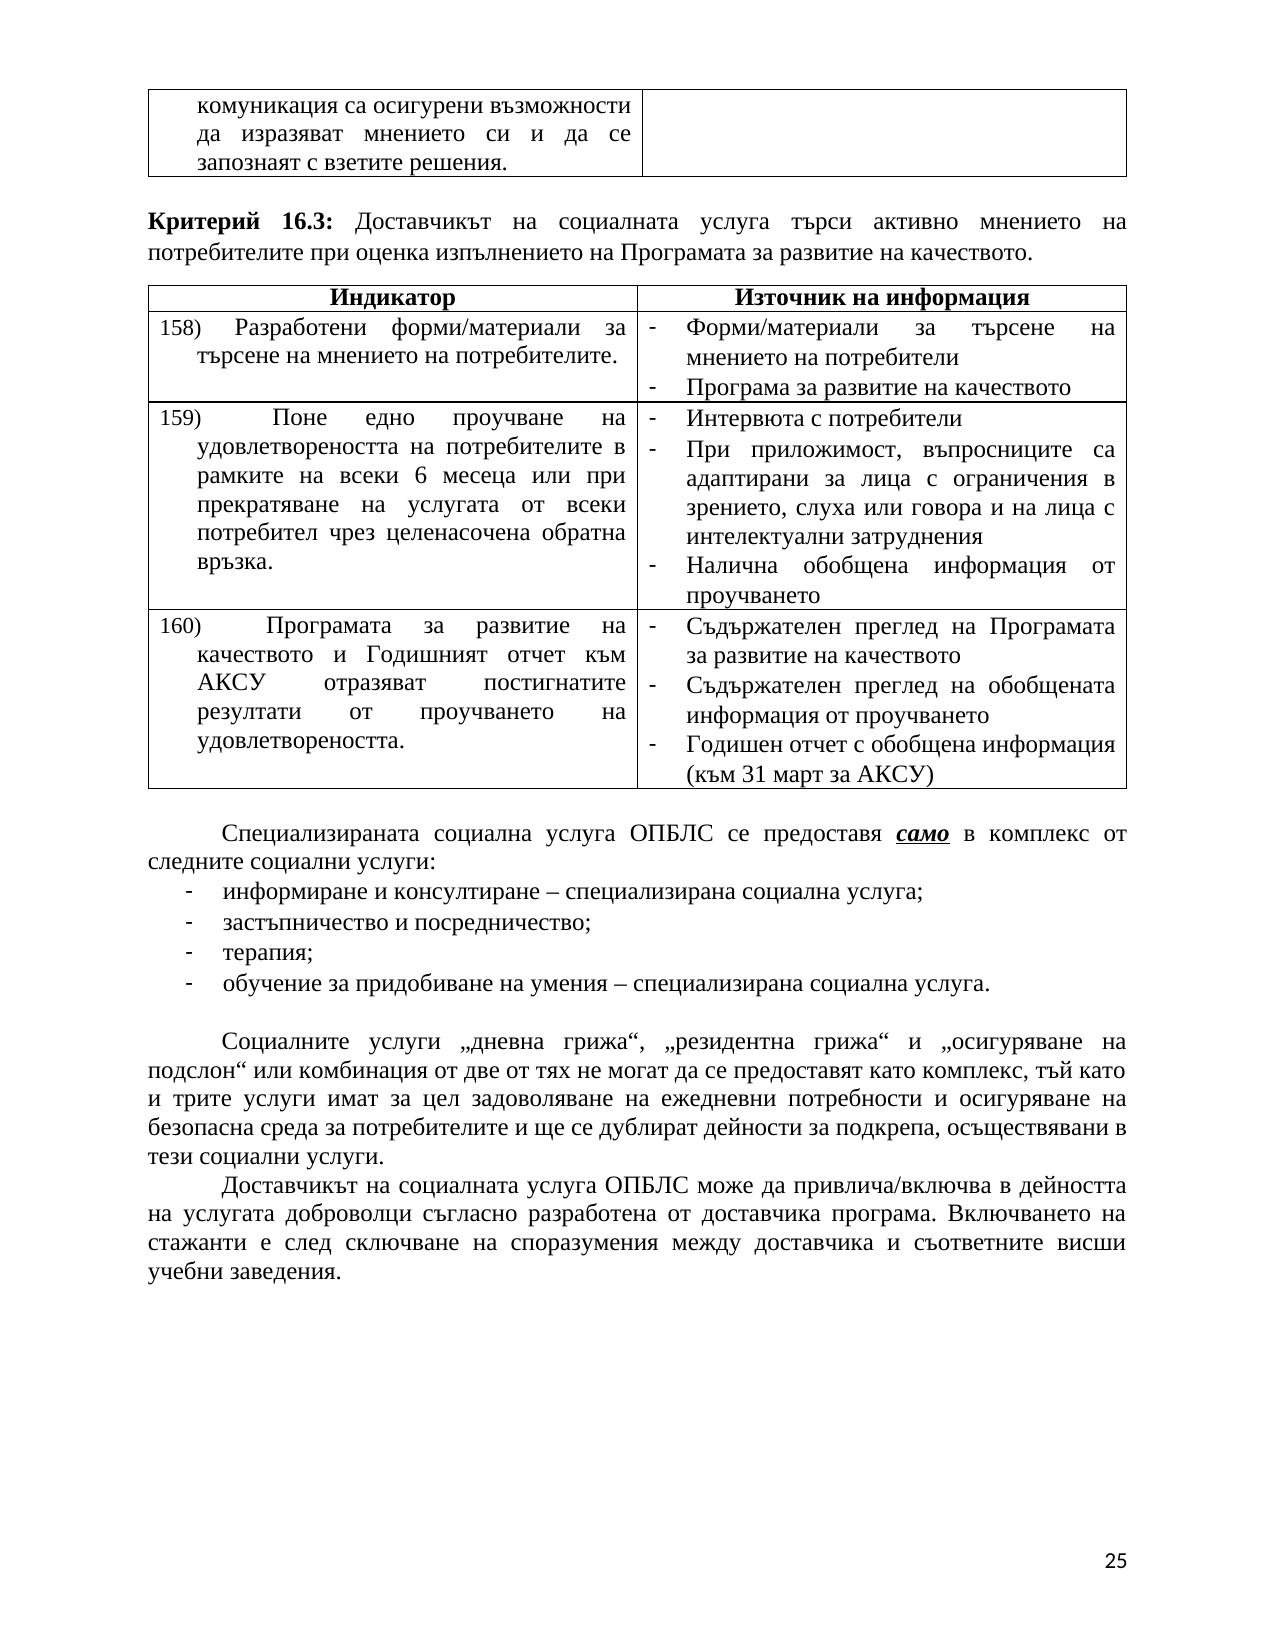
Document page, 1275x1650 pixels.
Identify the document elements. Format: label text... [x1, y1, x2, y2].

table_cell Интервюта с потребители При приложимост, въпросниците са адаптирани за лица с ограничения в зрението, слуха или говора и на лица с интелектуални затруднения Налична обобщена информация от проучването [638, 403, 1126, 609]
table_cell Поне едно проучване на удовлетвореността на потребителите в рамките на всеки 6 месеца или при прекратяване на услугата от всеки потребител чрез целенасочена обратна връзка. [149, 403, 637, 609]
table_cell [149, 90, 642, 176]
table_header Индикатор [149, 286, 637, 311]
list застъпничество и посредничество; [185, 906, 1127, 936]
text Критерий 16.3: Доставчикът на социалната услуга търси активно мнението на потребителите при оценка изпълнението на Програмата за развитие на качеството. [148, 206, 1127, 266]
table_cell Форми/материали за търсене на мнението на потребители Програма за развитие на качеството [638, 312, 1126, 401]
text Специализираната социална услуга ОПБЛС се предоставя само в комплекс от следните социални услуги: [148, 818, 1127, 875]
list информиране и консултиране – специализирана социална услуга; [185, 875, 1127, 906]
text Доставчикът на социалната услуга ОПБЛС може да привлича/включва в дейността на услугата доброволци съгласно разработена от доставчика програма. Включването на стажанти е след сключване на споразумения между доставчика и съответните висши учебни заведения. [148, 1170, 1127, 1285]
table_header Източник на информация [638, 286, 1126, 311]
list терапия; [185, 936, 1127, 967]
list обучение за придобиване на умения – специализирана социална услуга. [185, 967, 1127, 997]
text Социалните услуги „дневна грижа“, „резидентна грижа“ и „осигуряване на подслон“ или комбинация от две от тях не могат да се предоставят като комплекс, тъй като и трите услуги имат за цел задоволяване на ежедневни потребности и осигуряване на безопасна среда за потребителите и ще се дублират дейности за подкрепа, осъществявани в тези социални услуги. [148, 1026, 1127, 1170]
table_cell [643, 90, 1126, 176]
table_cell Разработени форми/материали за търсене на мнението на потребителите. [149, 312, 637, 401]
table_cell Съдържателен преглед на Програмата за развитие на качеството Съдържателен преглед на обобщената информация от проучването Годишен отчет с обобщена информация (към 31 март за АКСУ) [638, 610, 1126, 788]
table_cell Програмата за развитие на качеството и Годишният отчет към АКСУ отразяват постигнатите резултати от проучването на удовлетвореността. [149, 610, 637, 788]
